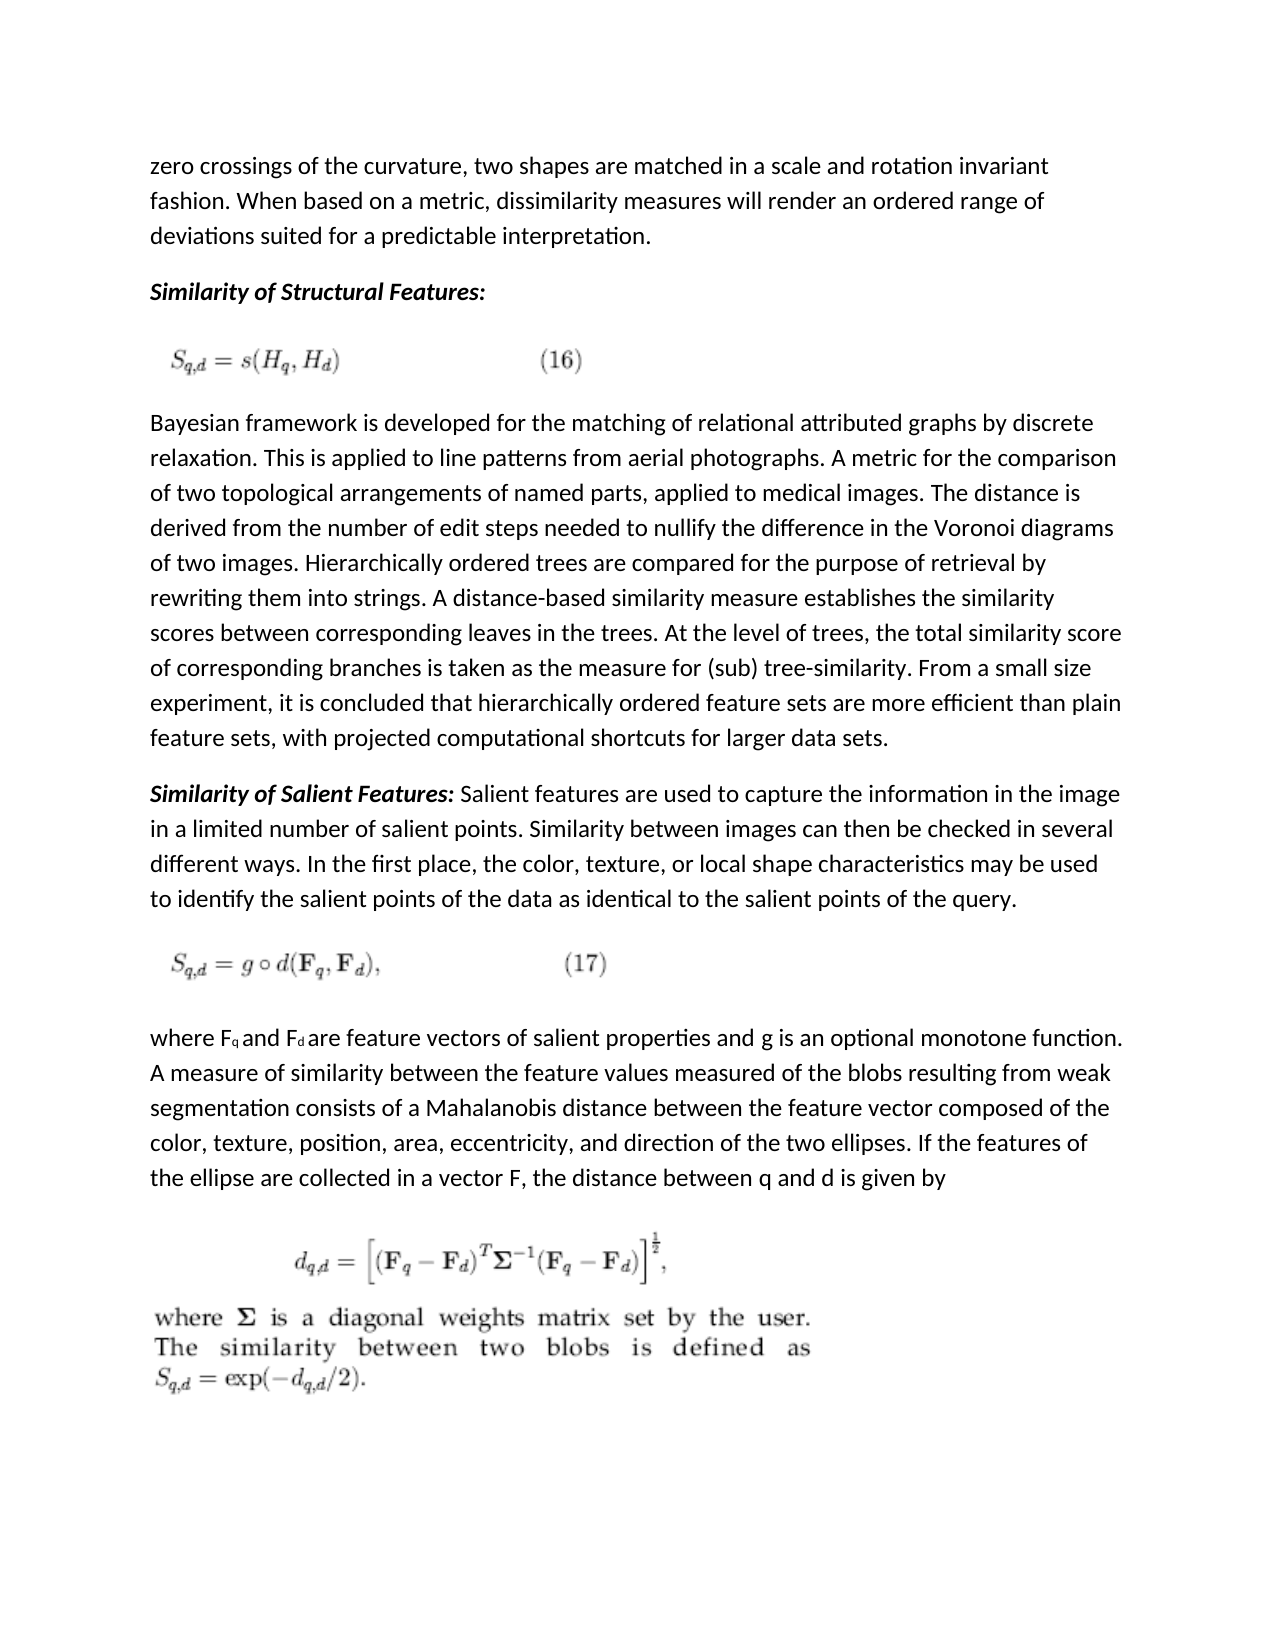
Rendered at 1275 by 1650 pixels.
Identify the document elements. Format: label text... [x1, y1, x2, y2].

text Bayesian framework is developed for the matching of relational attributed graphs by discrete relaxation. This is applied to line patterns from aerial photographs. A metric for the comparison of two topological arrangements of named parts, applied to medical images. The distance is derived from the number of edit steps needed to nullify the difference in the Voronoi diagrams of two images. Hierarchically ordered trees are compared for the purpose of retrieval by rewriting them into strings. A distance-based similarity measure establishes the similarity scores between corresponding leaves in the trees. At the level of trees, the total similarity score of corresponding branches is taken as the measure for (sub) tree-similarity. From a small size experiment, it is concluded that hierarchically ordered feature sets are more efficient than plain feature sets, with projected computational shortcuts for larger data sets. [150, 407, 1125, 752]
text Similarity of Structural Features: [150, 276, 1125, 306]
text where Fq and Fd are feature vectors of salient properties and g is an optional monotone function. A measure of similarity between the feature values measured of the blobs resulting from weak segmentation consists of a Mahalanobis distance between the feature vector composed of the color, texture, position, area, eccentricity, and direction of the two ellipses. If the features of the ellipse are collected in a vector F, the distance between q and d is given by [150, 1022, 1125, 1192]
text Similarity of Salient Features: Salient features are used to capture the information in the image in a limited number of salient points. Similarity between images can then be checked in several different ways. In the first place, the color, texture, or local shape characteristics may be used to identify the salient points of the data as identical to the salient points of the query. [150, 778, 1125, 913]
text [150, 150, 1125, 251]
